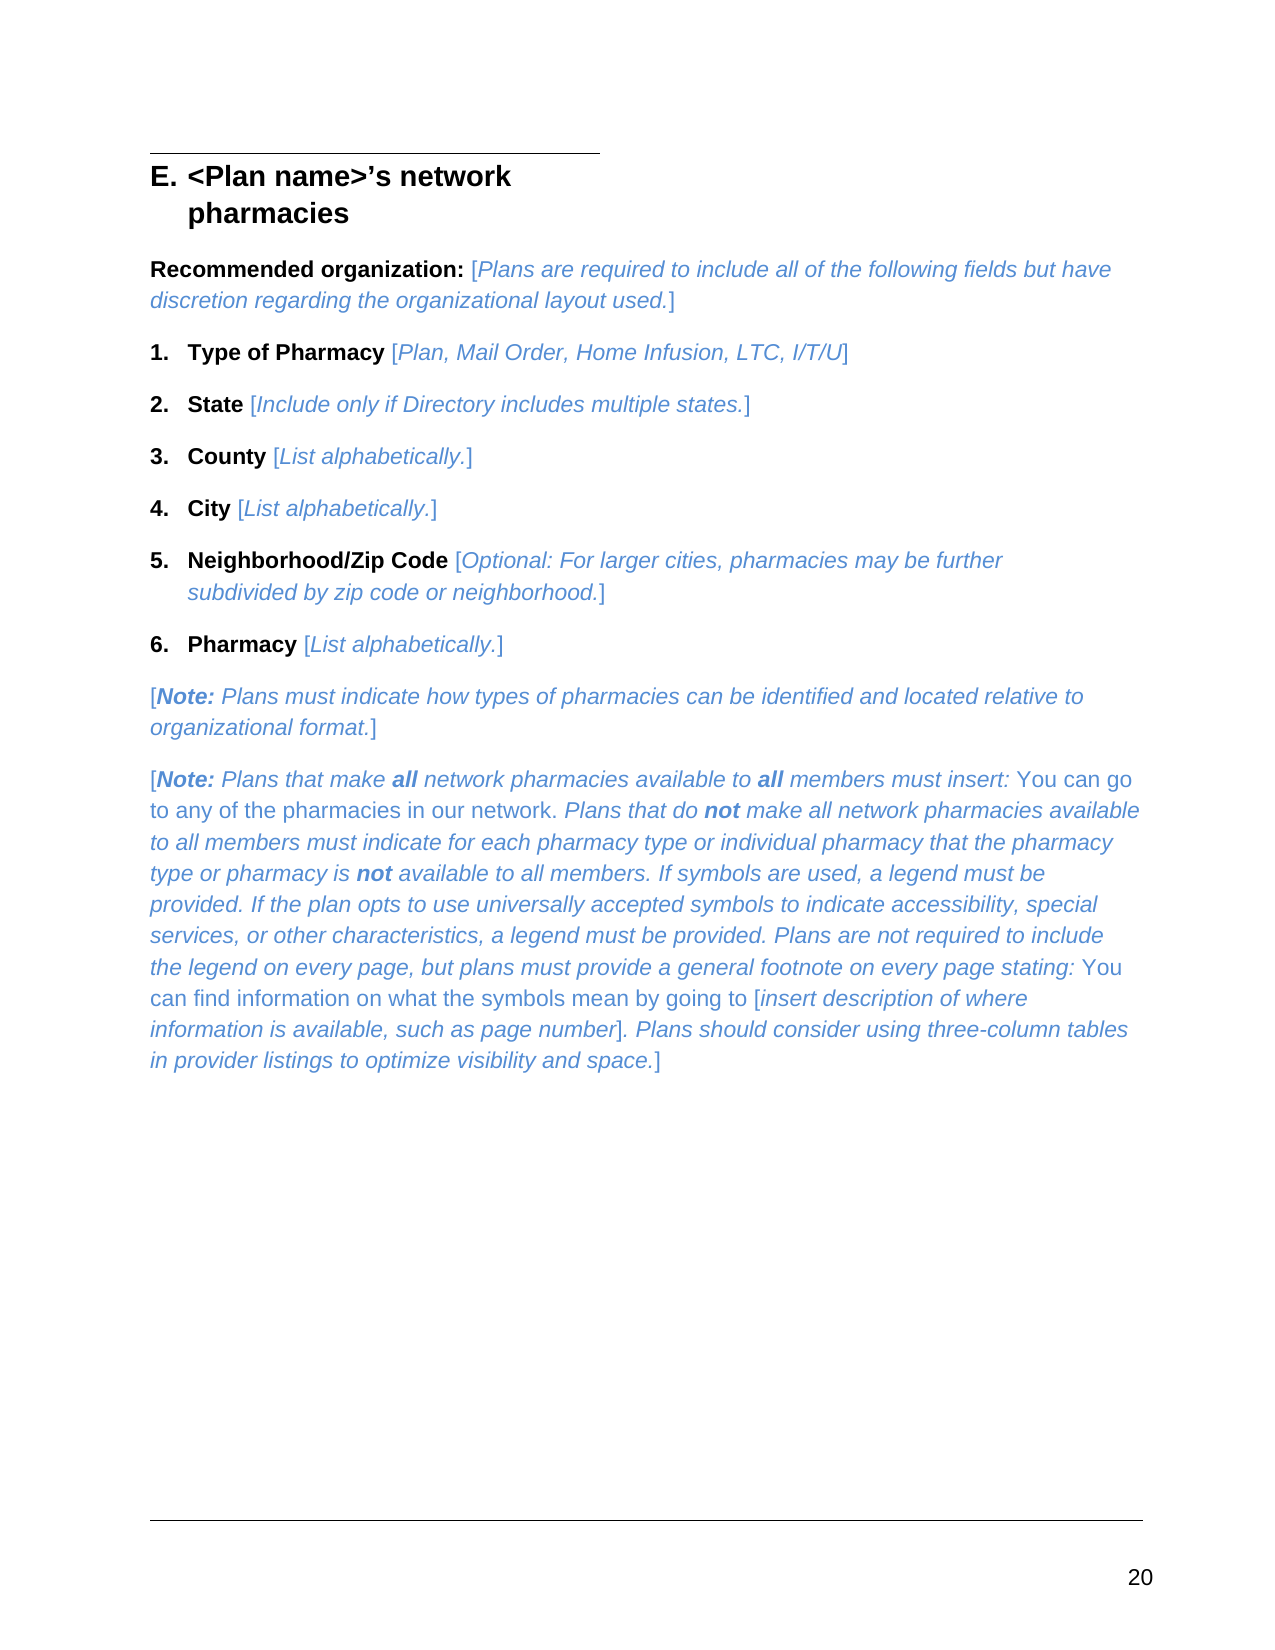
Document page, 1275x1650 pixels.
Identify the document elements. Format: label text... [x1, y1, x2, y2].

text 2. State [Include only if Directory includes multiple states.] [150, 387, 1068, 419]
text [Note: Plans must indicate how types of pharmacies can be identified and located relative to organizational format.] [150, 679, 1143, 742]
text 5. Neighborhood/Zip Code [Optional: For larger cities, pharmacies may be further subdivided by zip code or neighborhood.] [150, 544, 1068, 606]
text Recommended organization: [Plans are required to include all of the following fields but have discretion regarding the organizational layout used.] [150, 252, 1143, 314]
text 3. County [List alphabetically.] [150, 439, 1068, 471]
text [Note: Plans that make all network pharmacies available to all members must insert: You can go to any of the pharmacies in our network. Plans that do not make all network pharmacies available to all members must indicate for each pharmacy type or individual pharmacy that the pharmacy type or pharmacy is not available to all members. If symbols are used, a legend must be provided. If the plan opts to use universally accepted symbols to indicate accessibility, special services, or other characteristics, a legend must be provided. Plans are not required to include the legend on every page, but plans must provide a general footnote on every page stating: You can find information on what the symbols mean by going to [insert description of where information is available, such as page number]. Plans should consider using three-column tables in provider listings to optimize visibility and space.] [150, 762, 1143, 1075]
list <Plan name>’s network pharmacies [150, 154, 600, 231]
text 4. City [List alphabetically.] [150, 492, 1068, 523]
text 1. Type of Pharmacy [Plan, Mail Order, Home Infusion, LTC, I/T/U] [150, 335, 1068, 367]
text 6. Pharmacy [List alphabetically.] [150, 627, 1068, 658]
